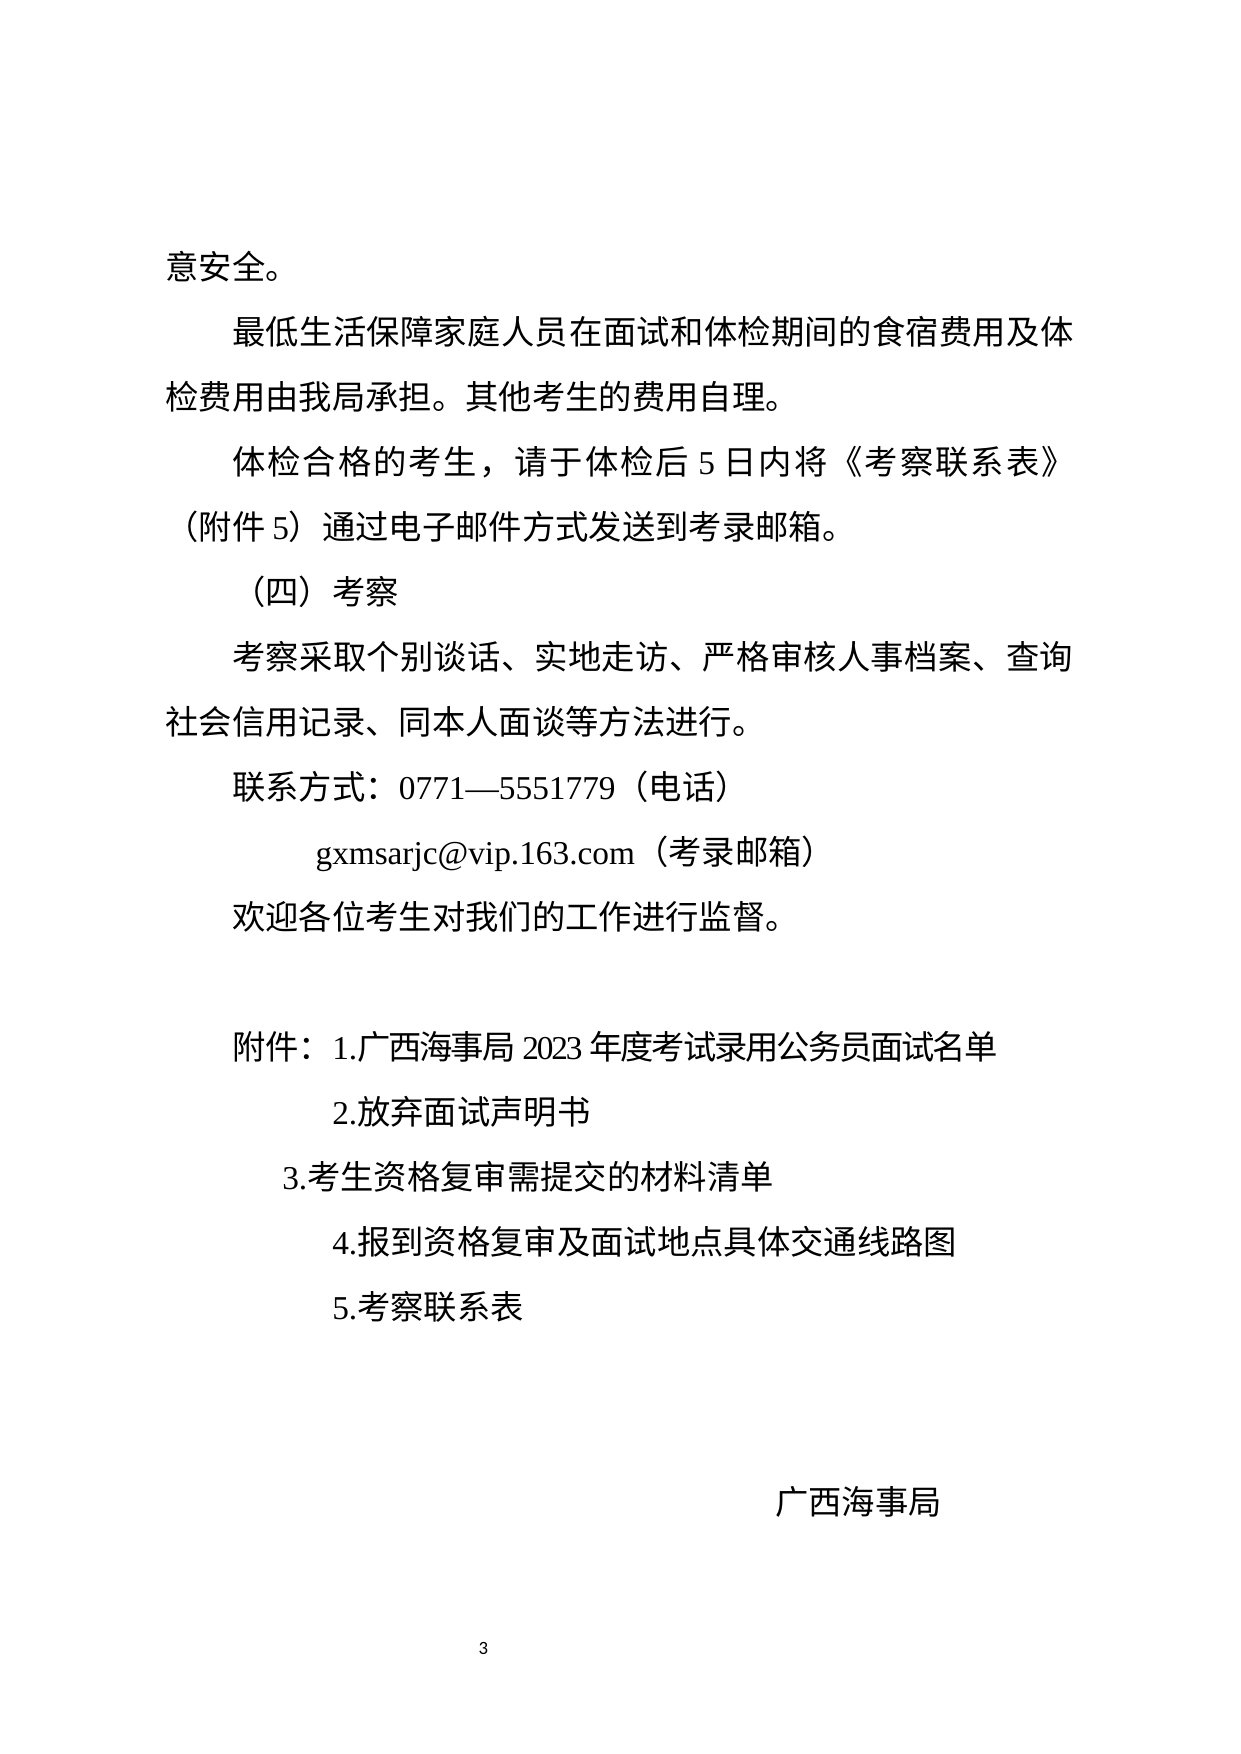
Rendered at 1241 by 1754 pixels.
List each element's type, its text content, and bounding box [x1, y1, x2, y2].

text 附件：1.广西海事局2023年度考试录用公务员面试名单 [165, 1013, 1075, 1078]
text 考察采取个别谈话、实地走访、严格审核人事档案、查询社会信用记录、同本人面谈等方法进行。 [165, 623, 1075, 753]
text 广西海事局 [165, 1468, 941, 1533]
text gxmsarjc@vip.163.com（考录邮箱） [165, 818, 1075, 883]
text 联系方式：0771—5551779（电话） [165, 753, 1075, 818]
text 5.考察联系表 [165, 1273, 1075, 1338]
text 欢迎各位考生对我们的工作进行监督。 [165, 883, 1075, 948]
text 体检合格的考生，请于体检后5日内将《考察联系表》（附件5）通过电子邮件方式发送到考录邮箱。 [165, 428, 1075, 558]
text 4.报到资格复审及面试地点具体交通线路图 [165, 1208, 1075, 1273]
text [165, 233, 1075, 298]
text 2.放弃面试声明书 [165, 1078, 1075, 1143]
text （四）考察 [165, 558, 1075, 623]
text 最低生活保障家庭人员在面试和体检期间的食宿费用及体检费用由我局承担。其他考生的费用自理。 [165, 298, 1075, 428]
text 3.考生资格复审需提交的材料清单 [165, 1143, 1075, 1208]
